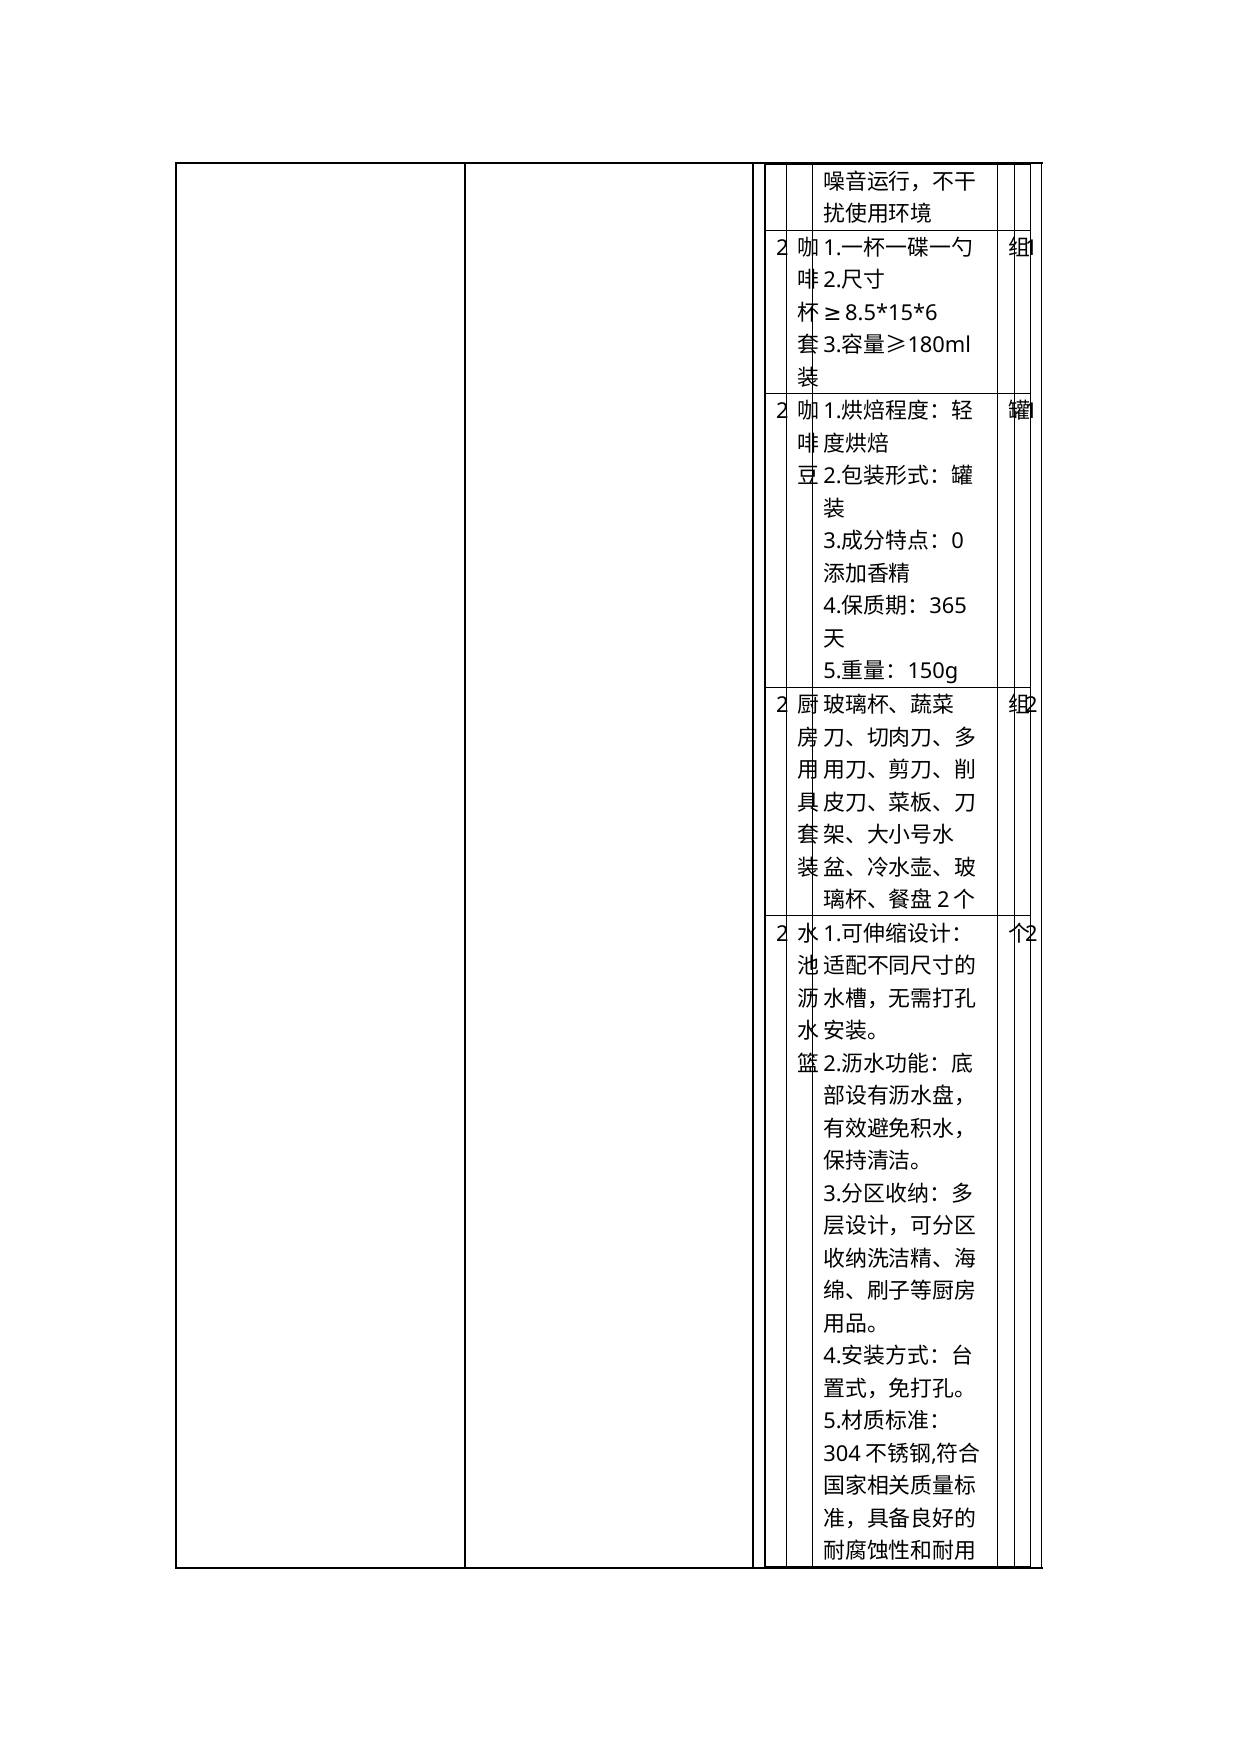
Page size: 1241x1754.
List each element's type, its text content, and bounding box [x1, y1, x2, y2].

table_cell [787, 165, 812, 230]
table_cell [787, 916, 812, 1566]
table_cell [813, 916, 997, 1566]
table_cell [766, 916, 786, 1566]
table_cell [998, 165, 1014, 230]
table_cell [813, 165, 997, 230]
table_cell [998, 231, 1014, 393]
table_cell [766, 231, 786, 393]
table_cell [787, 394, 812, 687]
table_cell [1015, 165, 1030, 230]
table_cell [1015, 231, 1030, 393]
table_cell [813, 688, 997, 915]
table_cell [998, 916, 1014, 1566]
table_cell [998, 688, 1014, 915]
table_cell [766, 688, 786, 915]
table_cell [1031, 164, 1041, 1567]
table_cell [813, 231, 997, 393]
table_cell [1015, 688, 1030, 915]
table_cell [754, 164, 764, 1567]
table_cell 1 [177, 164, 464, 1567]
table_cell ★ [466, 164, 752, 1567]
table_cell [1015, 916, 1030, 1566]
table_cell [813, 394, 997, 687]
table_cell [1015, 406, 1030, 687]
table_cell [766, 394, 786, 687]
table_cell [998, 394, 1014, 687]
table_cell [1015, 394, 1030, 413]
table_cell [766, 165, 786, 230]
table_cell [787, 231, 812, 393]
table_cell [787, 688, 812, 915]
